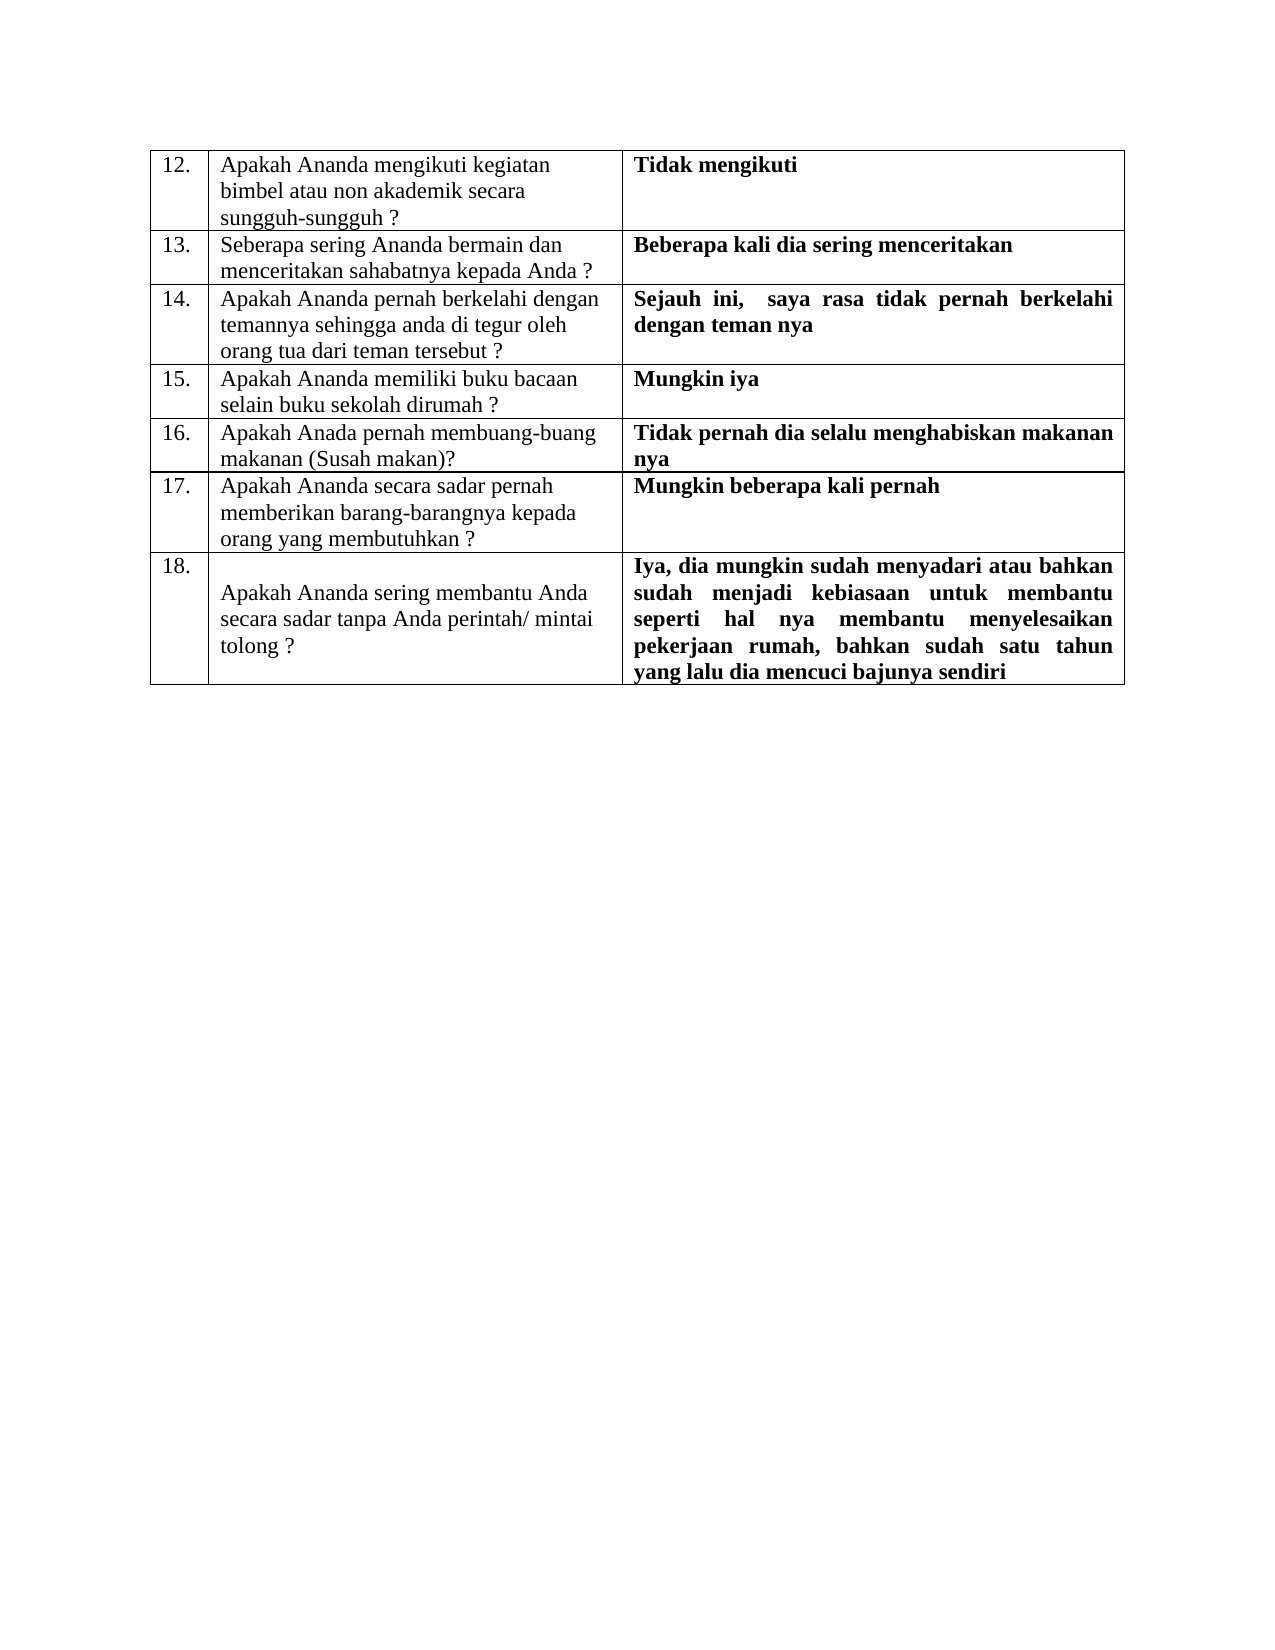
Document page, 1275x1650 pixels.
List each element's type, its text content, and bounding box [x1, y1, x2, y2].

table_cell Apakah Ananda secara sadar pernah memberikan barang-barangnya kepada orang yang membutuhkan ? [209, 473, 622, 552]
table_cell 18. [151, 553, 208, 684]
table_cell Iya, dia mungkin sudah menyadari atau bahkan sudah menjadi kebiasaan untuk membantu seperti hal nya membantu menyelesaikan pekerjaan rumah, bahkan sudah satu tahun yang lalu dia mencuci bajunya sendiri [623, 553, 1124, 684]
table_cell 14. [151, 285, 208, 364]
table_cell Apakah Ananda memiliki buku bacaan selain buku sekolah dirumah ? [209, 365, 622, 418]
table_cell Sejauh ini, saya rasa tidak pernah berkelahi dengan teman nya [623, 285, 1124, 364]
table_cell 15. [151, 365, 208, 418]
table_cell Beberapa kali dia sering menceritakan [623, 231, 1124, 284]
table_cell Apakah Anada pernah membuang-buang makanan (Susah makan)? [209, 419, 622, 471]
table_cell Apakah Ananda sering membantu Anda secara sadar tanpa Anda perintah/ mintai tolong ? [209, 553, 622, 684]
table_cell Mungkin beberapa kali pernah [623, 473, 1124, 552]
table_cell 13. [151, 231, 208, 284]
table_cell Apakah Ananda mengikuti kegiatan bimbel atau non akademik secara sungguh-sungguh ? [209, 151, 622, 230]
table_cell 12. [151, 151, 208, 230]
table_cell Seberapa sering Ananda bermain dan menceritakan sahabatnya kepada Anda ? [209, 231, 622, 284]
table_cell Mungkin iya [623, 365, 1124, 418]
table_cell 16. [151, 419, 208, 471]
table_cell 17. [151, 473, 208, 552]
table_cell Apakah Ananda pernah berkelahi dengan temannya sehingga anda di tegur oleh orang tua dari teman tersebut ? [209, 285, 622, 364]
table_cell Tidak pernah dia selalu menghabiskan makanan nya [623, 419, 1124, 471]
table_cell Tidak mengikuti [623, 151, 1124, 230]
